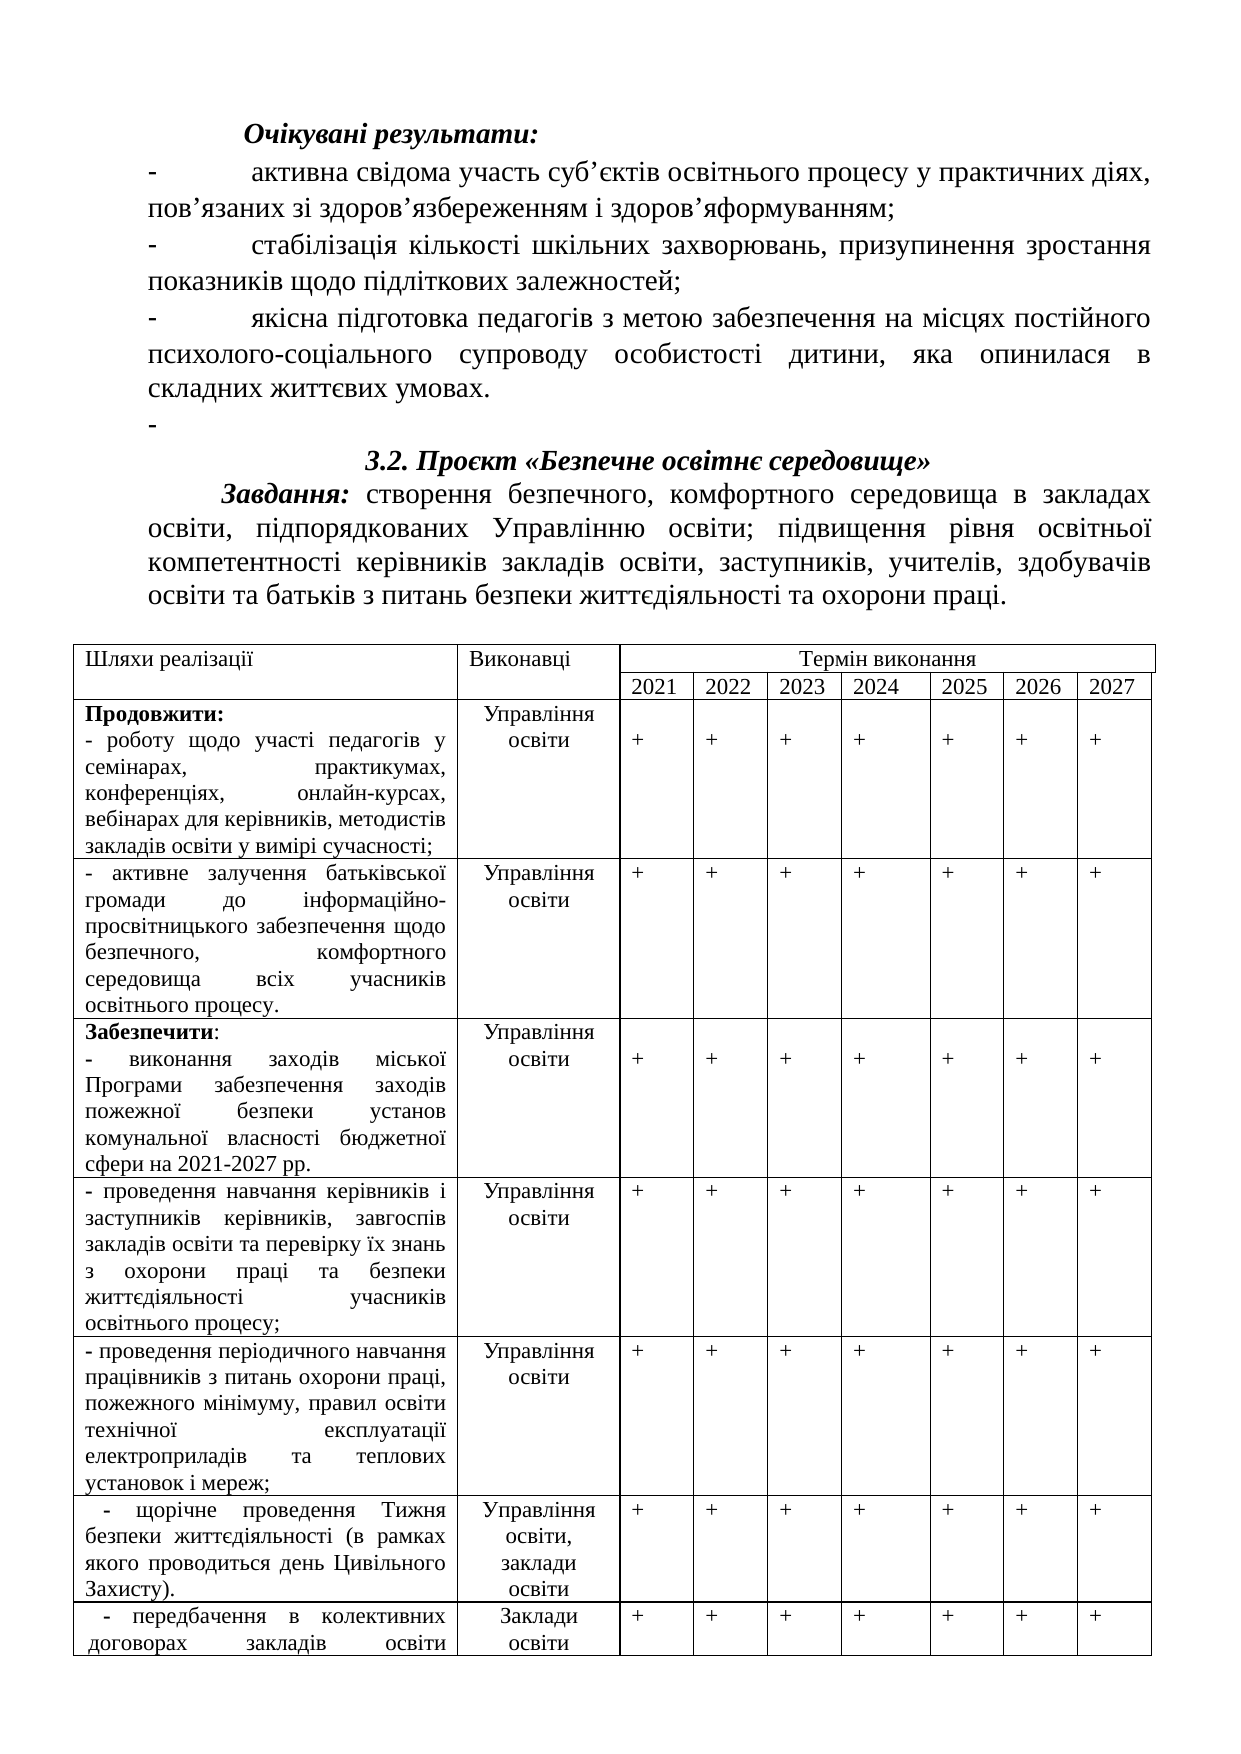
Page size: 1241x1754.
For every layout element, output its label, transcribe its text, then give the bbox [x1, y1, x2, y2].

table_cell Управління освіти [458, 700, 619, 858]
table_header Термін виконання [621, 645, 1155, 672]
table_cell + [694, 1603, 767, 1655]
table_cell + [1078, 1337, 1151, 1495]
table_cell + [1078, 1019, 1151, 1177]
table_cell + [931, 1337, 1003, 1495]
table_cell - щорічне проведення Тижня безпеки життєдіяльності (в рамках якого проводиться день Цивільного Захисту). [74, 1496, 457, 1601]
table_cell + [1078, 700, 1151, 858]
text 3.2. Проєкт «Безпечне освітнє середовище» [148, 443, 1152, 477]
table_cell Управління освіти [458, 1337, 619, 1495]
table_cell + [1004, 1019, 1077, 1177]
table_cell + [694, 1337, 767, 1495]
table_cell + [1078, 1178, 1151, 1336]
table_cell + [842, 700, 930, 858]
table_cell + [621, 1337, 693, 1495]
table_cell 2021 [621, 673, 693, 699]
table_cell + [931, 1019, 1003, 1177]
table_cell - проведення періодичного навчання працівників з питань охорони праці, пожежного мінімуму, правил освіти технічної експлуатації електроприладів та теплових установок і мереж; [74, 1337, 457, 1495]
table_cell Продовжити: - роботу щодо участі педагогів у семінарах, практикумах, конференціях, онлайн-курсах, вебінарах для керівників, методистів закладів освіти у вимірі сучасності; [74, 700, 457, 858]
table_cell - активне залучення батьківської громади до інформаційно-просвітницького забезпечення щодо безпечного, комфортного середовища всіх учасників освітнього процесу. [74, 859, 457, 1017]
table_cell 2025 [931, 673, 1003, 699]
table_cell 2022 [694, 673, 767, 699]
list активна свідома участь суб’єктів освітнього процесу у практичних діях, пов’язаних зі здоров’язбереженням і здоров’яформуванням; [148, 150, 1152, 223]
list якісна підготовка педагогів з метою забезпечення на місцях постійного психолого-соціального супроводу особистості дитини, яка опинилася в складних життєвих умовах. [148, 297, 1152, 403]
table_cell + [621, 1496, 693, 1601]
table_cell + [842, 1496, 930, 1601]
table_cell Заклади освіти [458, 1603, 619, 1655]
table_cell + [768, 1603, 841, 1655]
table_header Виконавці [458, 645, 619, 699]
table_cell Управління освіти [458, 1019, 619, 1177]
table_cell + [842, 859, 930, 1017]
table_cell + [768, 1496, 841, 1601]
table_cell + [931, 1603, 1003, 1655]
table_cell Управління освіти [458, 859, 619, 1017]
table_cell 2027 [1078, 673, 1151, 699]
table_cell + [931, 859, 1003, 1017]
table_cell + [842, 1603, 930, 1655]
table_cell 2026 [1004, 673, 1077, 699]
table_cell + [931, 700, 1003, 858]
table_cell - проведення навчання керівників і заступників керівників, завгоспів закладів освіти та перевірку їх знань з охорони праці та безпеки життєдіяльності учасників освітнього процесу; [74, 1178, 457, 1336]
table_cell Забезпечити: - виконання заходів міської Програми забезпечення заходів пожежної безпеки установ комунальної власності бюджетної сфери на 2021-2027 рр. [74, 1019, 457, 1177]
table_cell + [1004, 1337, 1077, 1495]
table_cell + [621, 1178, 693, 1336]
table_header Шляхи реалізації [74, 645, 457, 699]
table_cell + [768, 859, 841, 1017]
table_cell + [1004, 1603, 1077, 1655]
table_cell + [1004, 859, 1077, 1017]
table_cell + [1078, 859, 1151, 1017]
table_cell + [1078, 1603, 1151, 1655]
table_cell Управління освіти, заклади освіти [458, 1496, 619, 1601]
table_cell + [842, 1178, 930, 1336]
text Очікувані результати: [148, 117, 1152, 150]
table_cell 2023 [768, 673, 841, 699]
text Завдання: створення безпечного, комфортного середовища в закладах освіти, підпорядкованих Управлінню освіти; підвищення рівня освітньої компетентності керівників закладів освіти, заступників, учителів, здобувачів освіти та батьків з питань безпеки життєдіяльності та охорони праці. [148, 477, 1152, 611]
table_cell + [1004, 1178, 1077, 1336]
table_cell + [842, 1337, 930, 1495]
table_cell + [621, 1603, 693, 1655]
table_cell + [621, 700, 693, 858]
table_cell Управління освіти [458, 1178, 619, 1336]
table_cell + [694, 1178, 767, 1336]
table_cell + [768, 1019, 841, 1177]
table_cell + [768, 700, 841, 858]
list стабілізація кількості шкільних захворювань, призупинення зростання показників щодо підліткових залежностей; [148, 223, 1152, 297]
table_cell + [1004, 1496, 1077, 1601]
table_cell + [768, 1178, 841, 1336]
table_cell + [931, 1178, 1003, 1336]
table_cell + [694, 1496, 767, 1601]
table_cell + [768, 1337, 841, 1495]
table_cell + [694, 700, 767, 858]
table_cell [74, 1603, 457, 1655]
table_cell + [621, 1019, 693, 1177]
table_cell + [694, 859, 767, 1017]
table_cell + [931, 1496, 1003, 1601]
table_cell + [1004, 700, 1077, 858]
table_cell + [621, 859, 693, 1017]
table_cell 2024 [842, 673, 930, 699]
table_cell + [842, 1019, 930, 1177]
table_cell + [1078, 1496, 1151, 1601]
table_cell + [694, 1019, 767, 1177]
